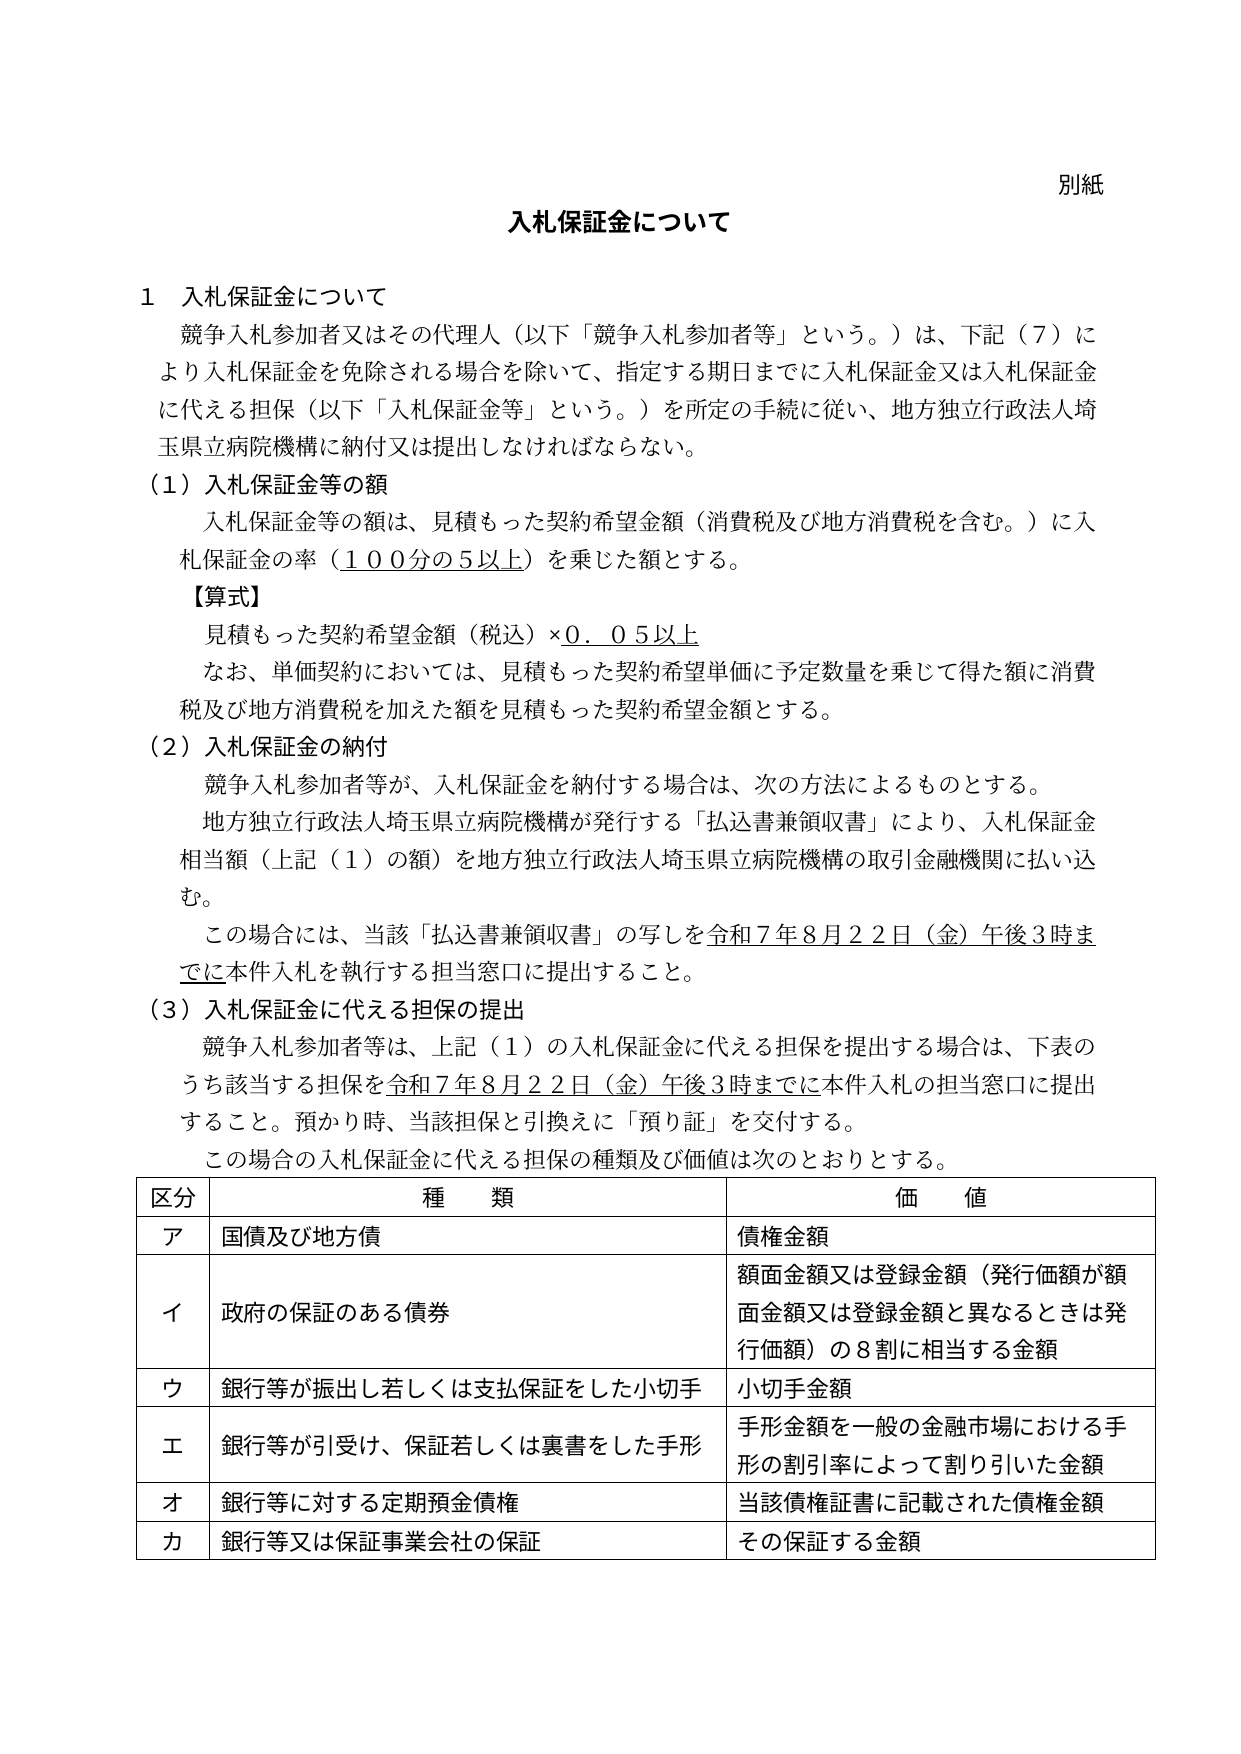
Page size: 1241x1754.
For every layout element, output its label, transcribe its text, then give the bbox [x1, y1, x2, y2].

text 見積もった契約希望金額（税込）×０．０５以上 [136, 614, 1104, 652]
text （２）入札保証金の納付 [136, 727, 1104, 764]
table_header 価 値 [727, 1178, 1155, 1216]
text 入札保証金について [136, 202, 1104, 239]
text （３）入札保証金に代える担保の提出 [136, 989, 1104, 1027]
table_cell 政府の保証のある債券 [210, 1255, 726, 1368]
table_cell 銀行等に対する定期預金債権 [210, 1483, 726, 1521]
table_cell 債権金額 [727, 1217, 1155, 1254]
table_cell イ [137, 1255, 209, 1368]
text 別紙 [136, 164, 1104, 202]
text １ 入札保証金について [136, 277, 1104, 314]
table_cell 当該債権証書に記載された債権金額 [727, 1483, 1155, 1521]
text 【算式】 [136, 577, 1104, 614]
table_header 種 類 [210, 1178, 726, 1216]
text （１）入札保証金等の額 [136, 464, 1104, 502]
text この場合の入札保証金に代える担保の種類及び価値は次のとおりとする。 [179, 1139, 1104, 1177]
table_cell その保証する金額 [727, 1522, 1155, 1559]
table_cell カ [137, 1522, 209, 1559]
table_cell 銀行等が振出し若しくは支払保証をした小切手 [210, 1369, 726, 1406]
table_cell オ [137, 1483, 209, 1521]
table_cell エ [137, 1407, 209, 1482]
text なお、単価契約においては、見積もった契約希望単価に予定数量を乗じて得た額に消費税及び地方消費税を加えた額を見積もった契約希望金額とする。 [179, 652, 1104, 727]
table_cell 銀行等が引受け、保証若しくは裏書をした手形 [210, 1407, 726, 1482]
text 競争入札参加者又はその代理人（以下「競争入札参加者等」という。）は、下記（７）により入札保証金を免除される場合を除いて、指定する期日までに入札保証金又は入札保証金に代える担保（以下「入札保証金等」という。）を所定の手続に従い、地方独立行政法人埼玉県立病院機構に納付又は提出しなければならない。 [158, 314, 1104, 464]
table_cell 手形金額を一般の金融市場における手形の割引率によって割り引いた金額 [727, 1407, 1155, 1482]
table_header 区分 [137, 1178, 209, 1216]
table_cell 銀行等又は保証事業会社の保証 [210, 1522, 726, 1559]
text 入札保証金等の額は、見積もった契約希望金額（消費税及び地方消費税を含む。）に入札保証金の率（１００分の５以上）を乗じた額とする。 [179, 502, 1104, 577]
table_cell 小切手金額 [727, 1369, 1155, 1406]
table_cell ウ [137, 1369, 209, 1406]
table_cell 国債及び地方債 [210, 1217, 726, 1254]
text この場合には、当該「払込書兼領収書」の写しを令和７年８月２２日（金）午後３時までに本件入札を執行する担当窓口に提出すること。 [179, 914, 1104, 989]
text 地方独立行政法人埼玉県立病院機構が発行する「払込書兼領収書」により、入札保証金相当額（上記（１）の額）を地方独立行政法人埼玉県立病院機構の取引金融機関に払い込む。 [179, 802, 1104, 914]
text 競争入札参加者等が、入札保証金を納付する場合は、次の方法によるものとする。 [136, 764, 1104, 802]
table_cell ア [137, 1217, 209, 1254]
table_cell 額面金額又は登録金額（発行価額が額面金額又は登録金額と異なるときは発行価額）の８割に相当する金額 [727, 1255, 1155, 1368]
text 競争入札参加者等は、上記（１）の入札保証金に代える担保を提出する場合は、下表のうち該当する担保を令和７年８月２２日（金）午後３時までに本件入札の担当窓口に提出すること。預かり時、当該担保と引換えに「預り証」を交付する。 [179, 1027, 1104, 1139]
